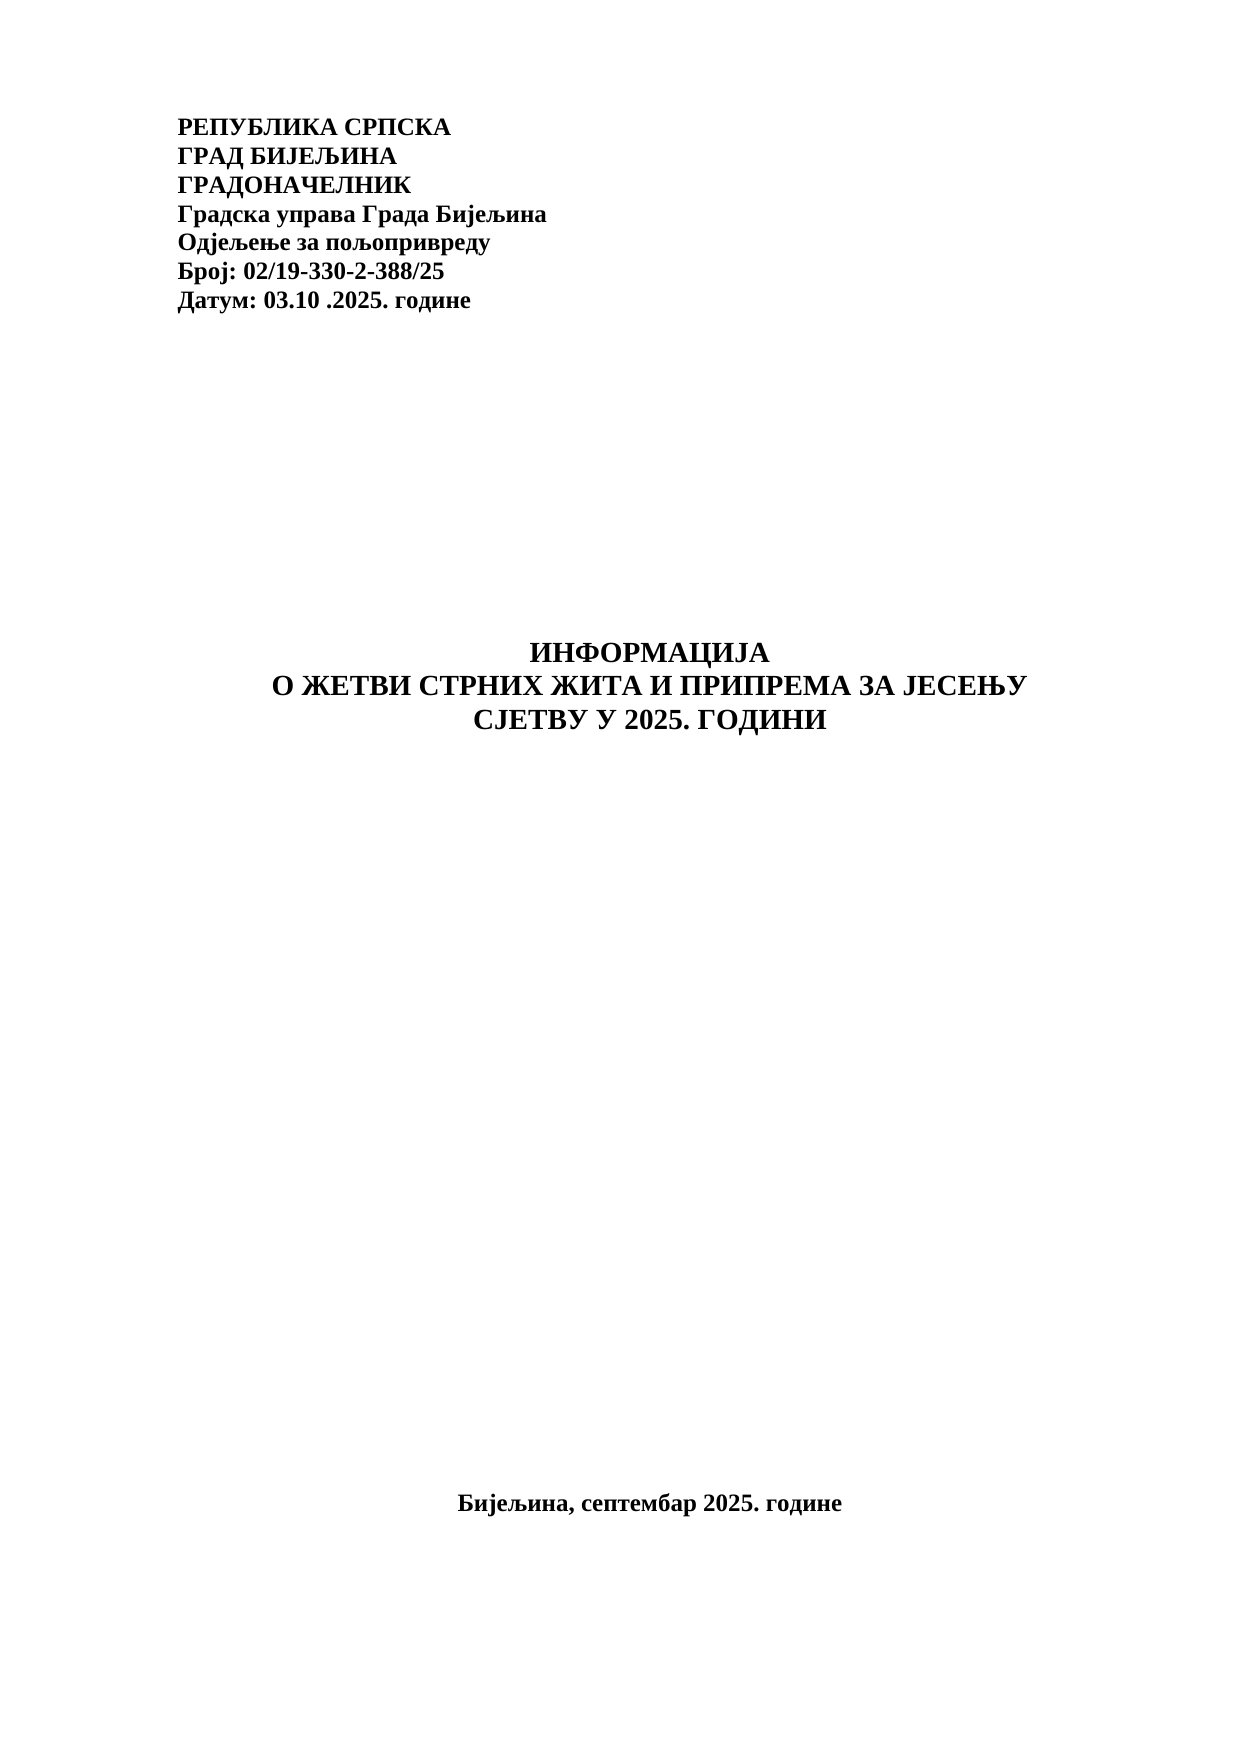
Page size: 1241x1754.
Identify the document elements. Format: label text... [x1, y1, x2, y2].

text Градска управа Града Бијељина [177, 199, 1122, 227]
text ГРАДОНАЧЕЛНИК [177, 170, 1122, 199]
text ГРАД БИЈЕЉИНА [177, 141, 1122, 170]
text РЕПУБЛИКА СРПСКА [177, 112, 1122, 141]
text Бијељина, септембар 2025. године [177, 1488, 1122, 1516]
text Датум: 03.10 .2025. године [177, 285, 1122, 314]
text СЈЕТВУ У 2025. ГОДИНИ [177, 702, 1122, 735]
text Одјељење за пољопривреду [177, 227, 1122, 256]
text О ЖЕТВИ СТРНИХ ЖИТА И ПРИПРЕМА ЗА ЈЕСЕЊУ [177, 668, 1122, 702]
text Број: 02/19-330-2-388/25 [177, 256, 1122, 285]
text ИНФОРМАЦИЈА [177, 635, 1122, 668]
